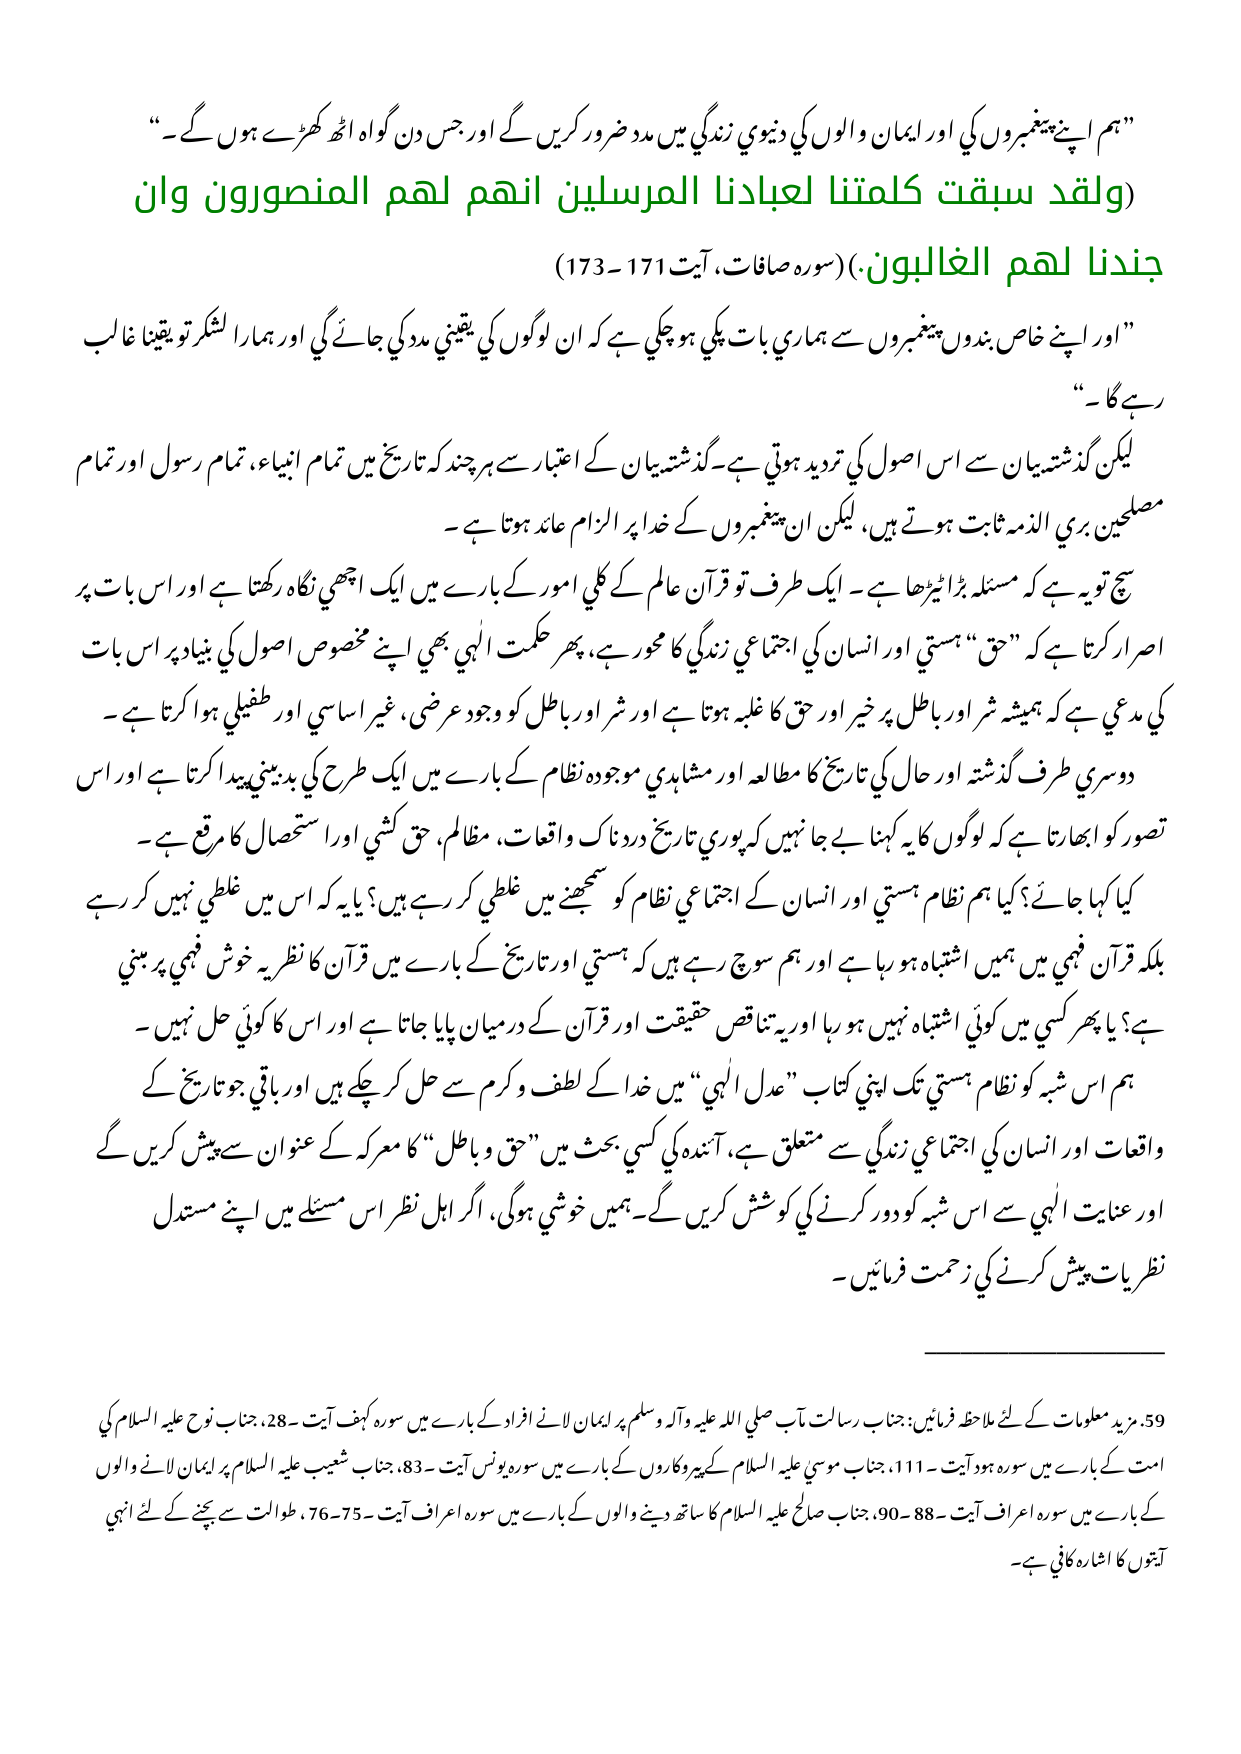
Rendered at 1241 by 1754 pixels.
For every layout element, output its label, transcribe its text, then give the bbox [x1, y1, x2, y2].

text ____________________ [75, 1298, 1165, 1366]
text سچ تو يہ ہے كہ مسئلہ بڑا ٹيڑھا ہے ۔ ايك طرف تو قرآن عالم كے كلي امور كے بارے ميں ايك اچھي نگاہ ركھتا ہے اور اس بات پر اصرار كرتا ہے كہ ”حق“ ہستي اور انسان كي اجتماعي زندگي كا محور ہے، پھر حكمت الٰہي بھي اپنے مخصوص اصول كي بنياد پر اس بات كي مدعي ہے كہ ہميشہ شر اور باطل پر خير اور حق كا غلبہ ہوتا ہے اور شر اور باطل كو وجود عرضى، غير اساسي اور طفيلي ہوا كرتا ہے ۔ [75, 548, 1165, 736]
text دوسري طرف گذشتہ اور حال كي تاريخ كا مطالعہ اور مشاہدي موجودہ نظام كے بارے ميں ايك طرح كي بد بيني پيدا كرتا ہے اور اس تصور كو ابھارتا ہے كہ لوگوں كا يہ كہنا بے جا نہيں كہ پوري تاريخ درد ناك واقعات، مظالم، حق كشي اورا ستحصال كا مرقع ہے ۔ [75, 736, 1165, 861]
text 59. مزيد معلومات كے لئے ملاحظہ فرمائيں: جناب رسالت مآب صلي اللہ عليہ وآلہ وسلم پر ايمان لانے افراد كے بارے ميں سورہ كہف آيت ۔28، جناب نوح عليہ السلام كي امت كے بارے ميں سورہ ہود آيت ۔111، جناب موسيٰ عليہ السلام كے پيروكاروں كے بارے ميں سورہ يونس آيت ۔83، جناب شعيب عليہ السلام پر ايمان لانے والوں كے بارے ميں سورہ اعراف آيت ۔88 ۔90، جناب صالح عليہ السلام كا ساتھ دينے والوں كے بارے ميں سورہ اعراف آيت ۔75۔76 ، طوالت سے بچنے كے لئے انہي آيتوں كا اشارہ كافي ہے۔ [75, 1391, 1165, 1579]
text كيا كہا جائے؟ كيا ہم نظام ہستي اور انسان كے اجتماعي نظام كو سمجھنے ميں غلطي كر رہے ہيں؟ يا يہ كہ اس ميں غلطي نہيں كر رہے بلكہ قرآن فہمي ميں ہميں اشتباہ ہو رہا ہے اور ہم سوچ رہے ہيں كہ ہستي اور تاريخ كے بارے ميں قرآن كا نظريہ خوش فہمي پر مبني ہے؟ يا پھر كسي ميں كوئي اشتباہ نہيں ہو رہا اور يہ تناقص حقيقت اور قرآن كے درميان پايا جاتا ہے اور اس كا كوئي حل نہيں ۔ [75, 861, 1165, 1048]
text ليكن گذشتہ بيان سے اس اصول كي ترديد ہوتي ہے۔گذشتہ بيان كے اعتبار سے ہر چند كہ تاريخ ميں تمام انبياء، تمام رسول اور تمام مصلحين بري الذمہ ثابت ہوتے ہيں، ليكن ان پيغمبروں كے خدا پر الزام عائد ہوتا ہے ۔ [75, 423, 1165, 548]
text (ولقد سبقت كلمتنا لعبادنا المرسلين انهم لهم المنصورون وان جندنا لهم الغالبون.) (سورہ صافات، آيت171 ۔173) [75, 156, 1165, 298]
text ”ہم اپنے پيغمبروں كي اور ايمان والوں كي دنيوي زندگي ميں مدد ضرور كريں گے اور جس دن گواہ اٹھ كھڑے ہوں گے ۔“ [75, 94, 1165, 156]
text ”اور اپنے خاص بندوں پيغمبروں سے ہماري بات پكي ہو چكي ہے كہ ان لوگوں كي يقيني مدد كي جائے گي اور ہمارا لشكر تو يقينا غالب رہے گا ۔“ [75, 298, 1165, 423]
text ہم اس شبہ كو نظام ہستي تك اپني كتاب ”عدل الٰہي“ ميں خدا كے لطف و كرم سے حل كر چكے ہيں اور باقي جو تاريخ كے واقعات اور انسان كي اجتماعي زندگي سے متعلق ہے، آئندہ كي كسي بحث ميں”حق و باطل“ كا معركہ كے عنوان سے پيش كريں گے اور عنايت الٰہي سے اس شبہ كو دور كرنے كي كوشش كريں گے۔ہميں خوشي ہوگى، اگر اہل نظر اس مسئلے ميں اپنے مستدل نظريات پيش كرنے كي زحمت فرمائيں ۔ [75, 1048, 1165, 1298]
